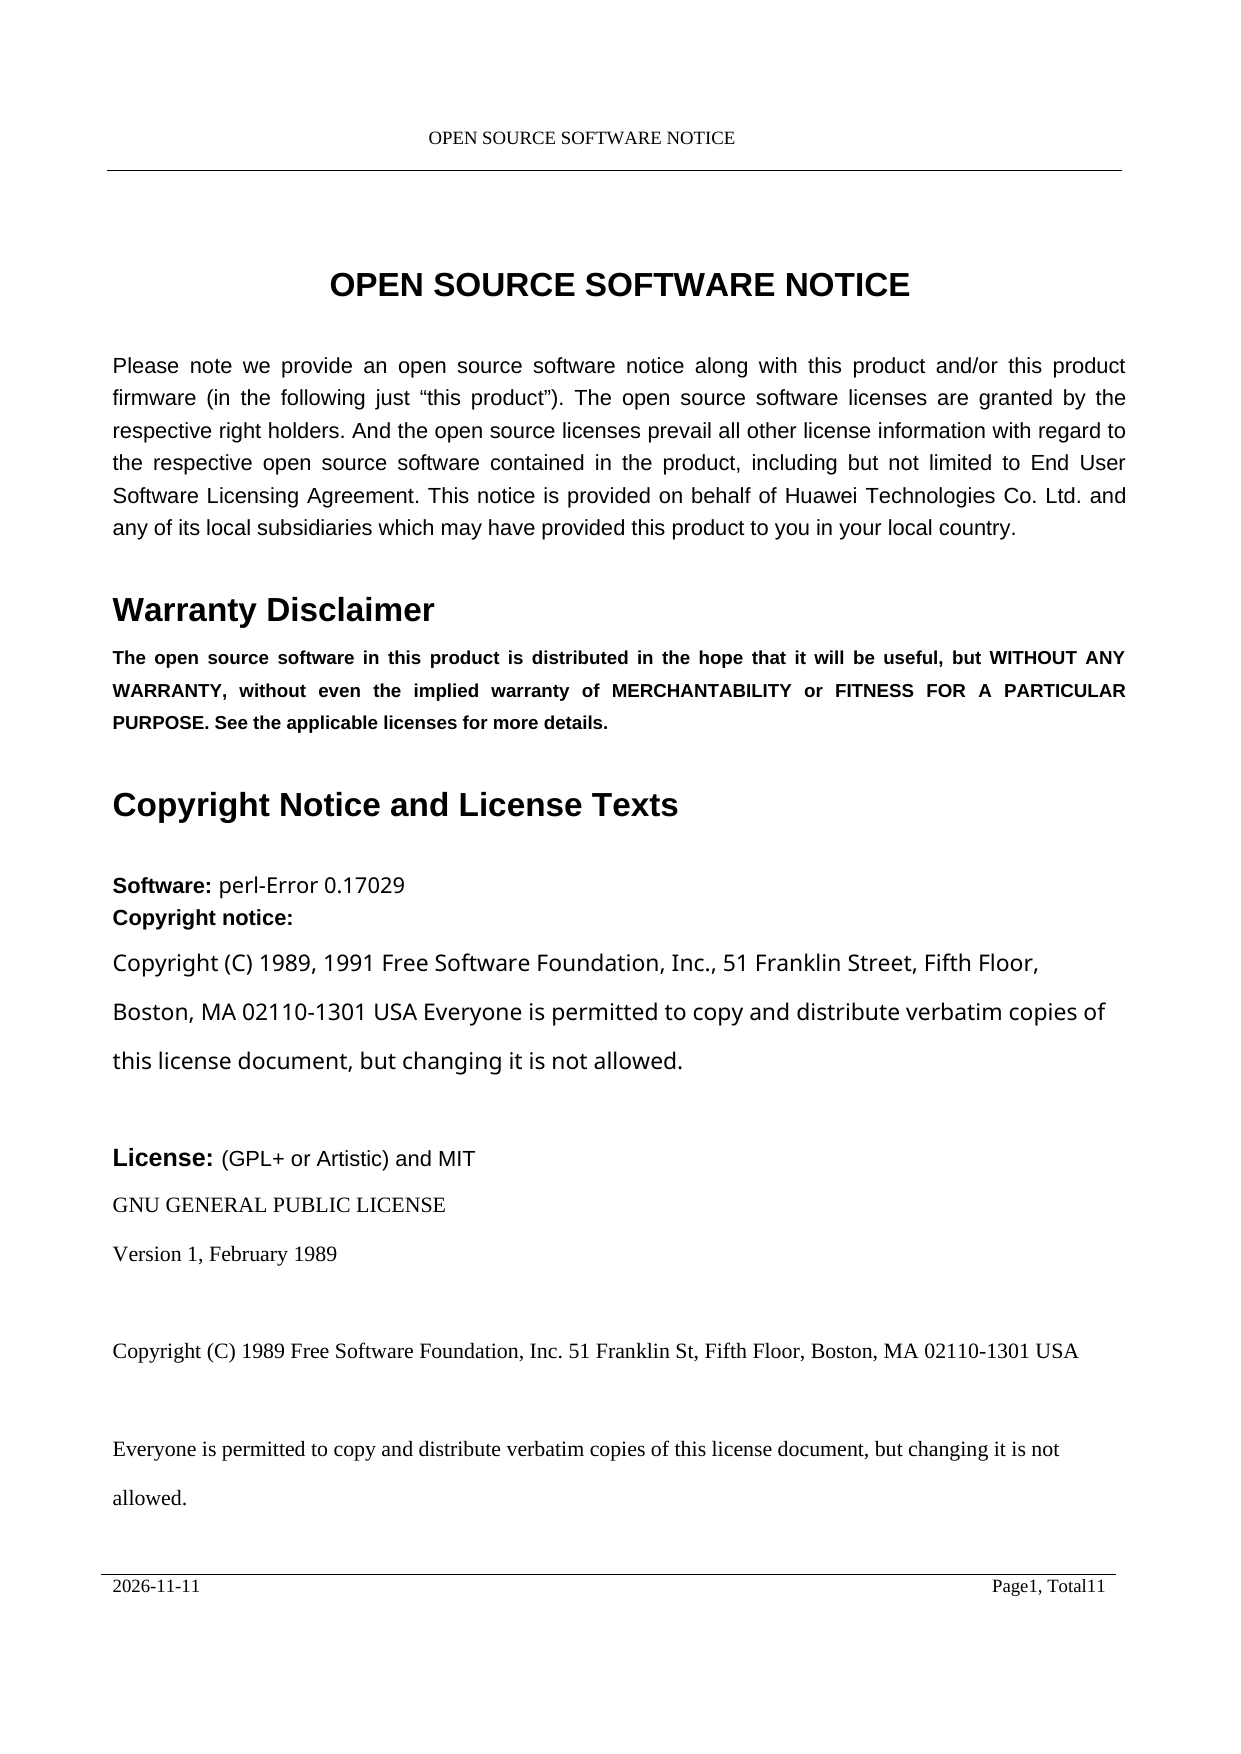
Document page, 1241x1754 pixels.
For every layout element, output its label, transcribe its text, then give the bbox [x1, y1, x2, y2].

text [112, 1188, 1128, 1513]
text Copyright (C) 1989, 1991 Free Software Foundation, Inc., 51 Franklin Street, Fifth Floor, Boston, MA 02110-1301 USA Everyone is permitted to copy and distribute verbatim copies of this license document, but changing it is not allowed. [112, 947, 1128, 1125]
text Software: perl-Error 0.17029 [112, 869, 1128, 901]
text Copyright Notice and License Texts [112, 771, 1128, 836]
text Warranty Disclaimer [112, 576, 1128, 641]
text Please note we provide an open source software notice along with this product and/or this product firmware (in the following just “this product”). The open source software licenses are granted by the respective right holders. And the open source licenses prevail all other license information with regard to the respective open source software contained in the product, including but not limited to End User Software Licensing Agreement. This notice is provided on behalf of Huawei Technologies Co. Ltd. and any of its local subsidiaries which may have provided this product to you in your local country. [112, 349, 1128, 544]
text License: (GPL+ or Artistic) and MIT [112, 1142, 1128, 1174]
text OPEN SOURCE SOFTWARE NOTICE [112, 251, 1128, 316]
text Copyright notice: [112, 901, 1128, 934]
text The open source software in this product is distributed in the hope that it will be useful, but WITHOUT ANY WARRANTY, without even the implied warranty of MERCHANTABILITY or FITNESS FOR A PARTICULAR PURPOSE. See the applicable licenses for more details. [112, 641, 1128, 739]
